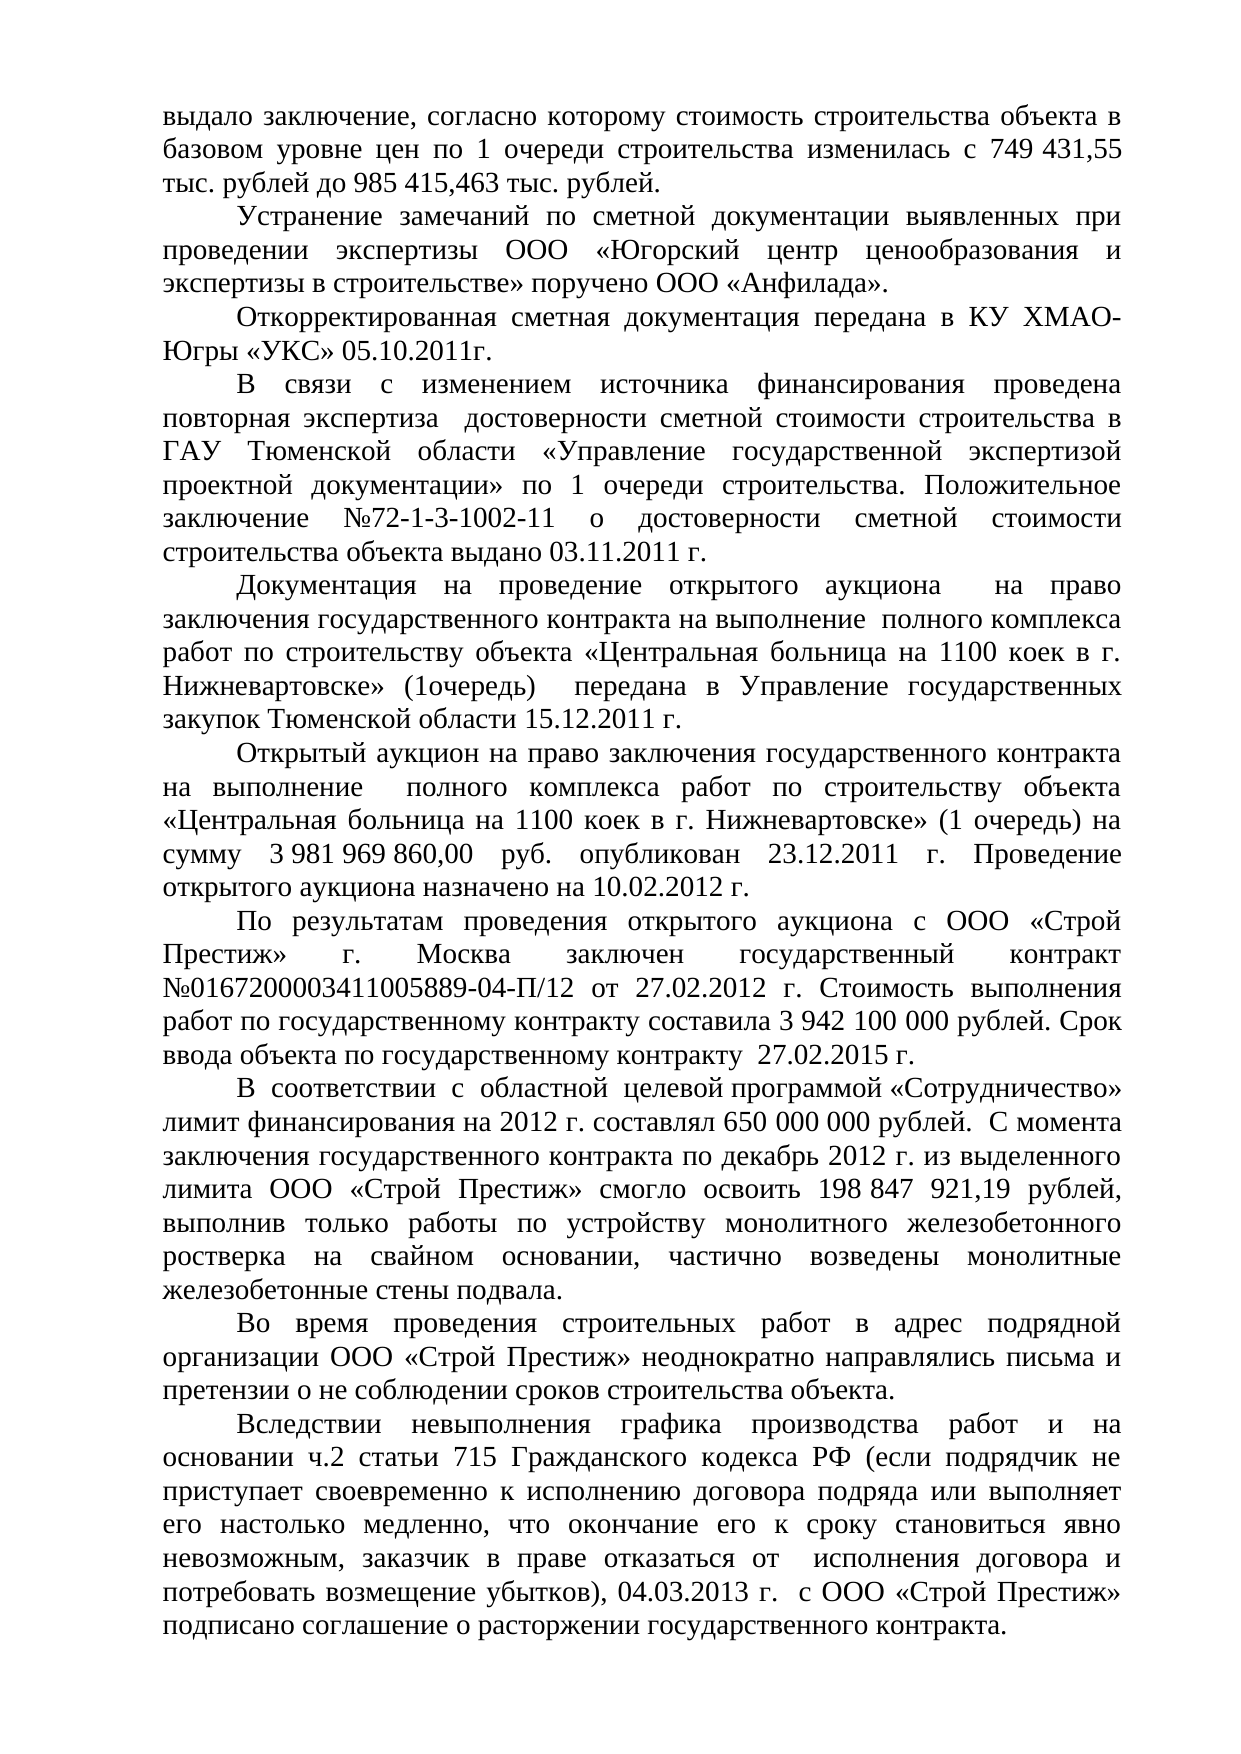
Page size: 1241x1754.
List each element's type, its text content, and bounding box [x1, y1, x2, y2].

text Устранение замечаний по сметной документации выявленных при проведении экспертизы ООО «Югорский центр ценообразования и экспертизы в строительстве» поручено ООО «Анфилада». [162, 198, 1122, 299]
text Откорректированная сметная документация передана в КУ ХМАО-Югры «УКС» 05.10.2011г. [162, 299, 1122, 366]
text В связи с изменением источника финансирования проведена повторная экспертиза достоверности сметной стоимости строительства в ГАУ Тюменской области «Управление государственной экспертизой проектной документации» по 1 очереди строительства. Положительное заключение №72-1-3-1002-11 о достоверности сметной стоимости строительства объекта выдано 03.11.2011 г. [162, 366, 1122, 567]
text Во время проведения строительных работ в адрес подрядной организации ООО «Строй Престиж» неоднократно направлялись письма и претензии о не соблюдении сроков строительства объекта. [162, 1305, 1122, 1406]
text По результатам проведения открытого аукциона с ООО «Строй Престиж» г. Москва заключен государственный контракт №0167200003411005889-04-П/12 от 27.02.2012 г. Стоимость выполнения работ по государственному контракту составила 3 942 100 000 рублей. Срок ввода объекта по государственному контракту 27.02.2015 г. [162, 903, 1122, 1071]
text В соответствии с областной целевой программой «Сотрудничество» лимит финансирования на 2012 г. составлял 650 000 000 рублей. С момента заключения государственного контракта по декабрь 2012 г. из выделенного лимита ООО «Строй Престиж» смогло освоить 198 847 921,19 рублей, выполнив только работы по устройству монолитного железобетонного ростверка на свайном основании, частично возведены монолитные железобетонные стены подвала. [162, 1104, 1122, 1305]
text Вследствии невыполнения графика производства работ и на основании ч.2 статьи 715 Гражданского кодекса РФ (если подрядчик не приступает своевременно к исполнению договора подряда или выполняет его настолько медленно, что окончание его к сроку становиться явно невозможным, заказчик в праве отказаться от исполнения договора и потребовать возмещение убытков), 04.03.2013 г. с ООО «Строй Престиж» подписано соглашение о расторжении государственного контракта. [162, 1406, 1122, 1641]
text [162, 98, 1122, 198]
text Документация на проведение открытого аукциона на право заключения государственного контракта на выполнение полного комплекса работ по строительству объекта «Центральная больница на 1100 коек в г. Нижневартовске» (1очередь) передана в Управление государственных закупок Тюменской области 15.12.2011 г. [162, 567, 1122, 735]
text Открытый аукцион на право заключения государственного контракта на выполнение полного комплекса работ по строительству объекта «Центральная больница на 1100 коек в г. Нижневартовске» (1 очередь) на сумму 3 981 969 860,00 руб. опубликован 23.12.2011 г. Проведение открытого аукциона назначено на 10.02.2012 г. [162, 735, 1122, 903]
